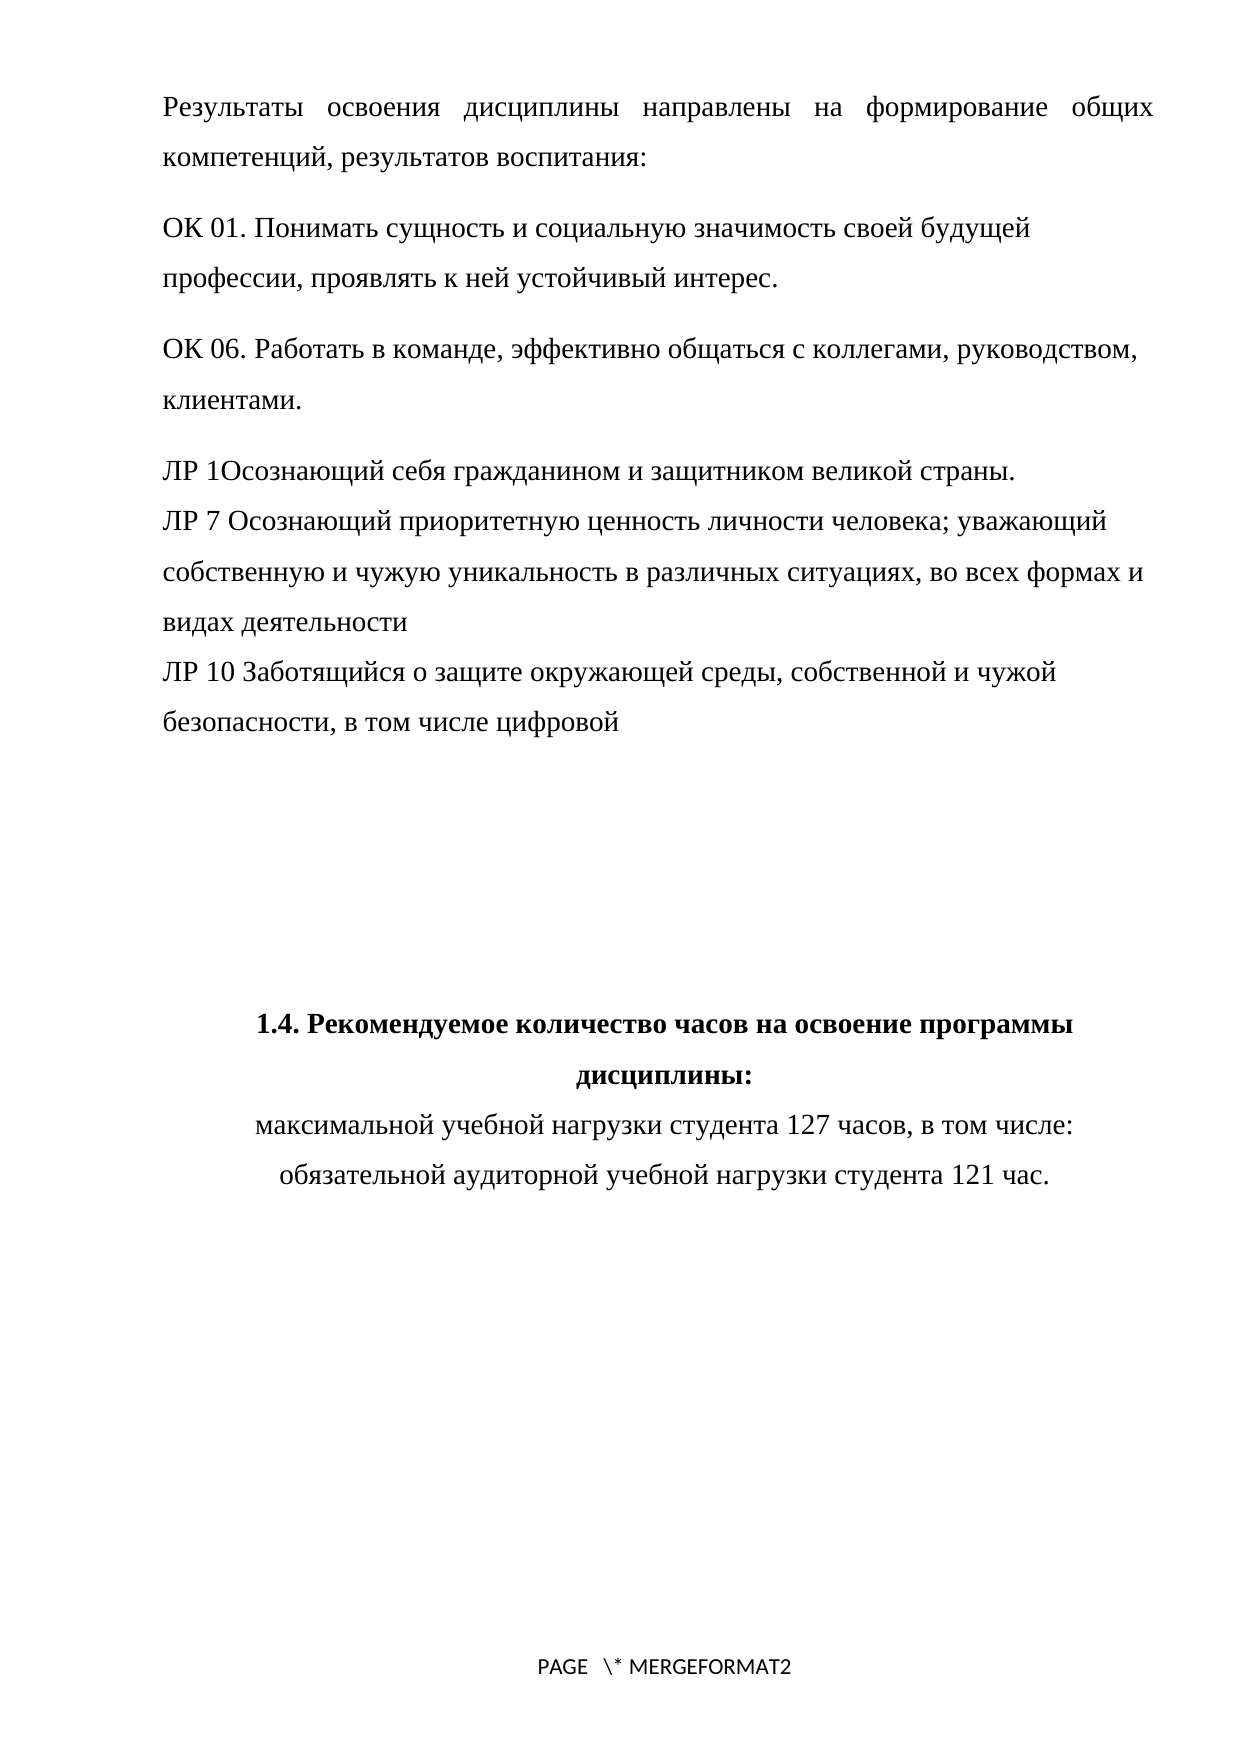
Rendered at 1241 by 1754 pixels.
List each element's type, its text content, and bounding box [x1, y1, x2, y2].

text ЛР 7 Осознающий приоритетную ценность личности человека; уважающий собственную и чужую уникальность в различных ситуациях, во всех формах и видах деятельности [162, 503, 1167, 637]
text максимальной учебной нагрузки студента 127 часов, в том числе: [118, 1107, 1167, 1141]
text дисциплины: [162, 1057, 1167, 1090]
text обязательной аудиторной учебной нагрузки студента 121 час. [118, 1157, 1167, 1191]
text ЛР 1Осознающий себя гражданином и защитником великой страны. [162, 453, 1167, 487]
text ЛР 10 Заботящийся о защите окружающей среды, собственной и чужой безопасности, в том числе цифровой [162, 654, 1167, 738]
text ОК 06. Работать в команде, эффективно общаться с коллегами, руководством, клиентами. [162, 332, 1167, 415]
text 1.4. Рекомендуемое количество часов на освоение программы [162, 1006, 1167, 1040]
text ОК 01. Понимать сущность и социальную значимость своей будущей профессии, проявлять к ней устойчивый интерес. [162, 210, 1167, 294]
text Результаты освоения дисциплины направлены на формирование общих компетенций, результатов воспитания: [162, 89, 1155, 172]
